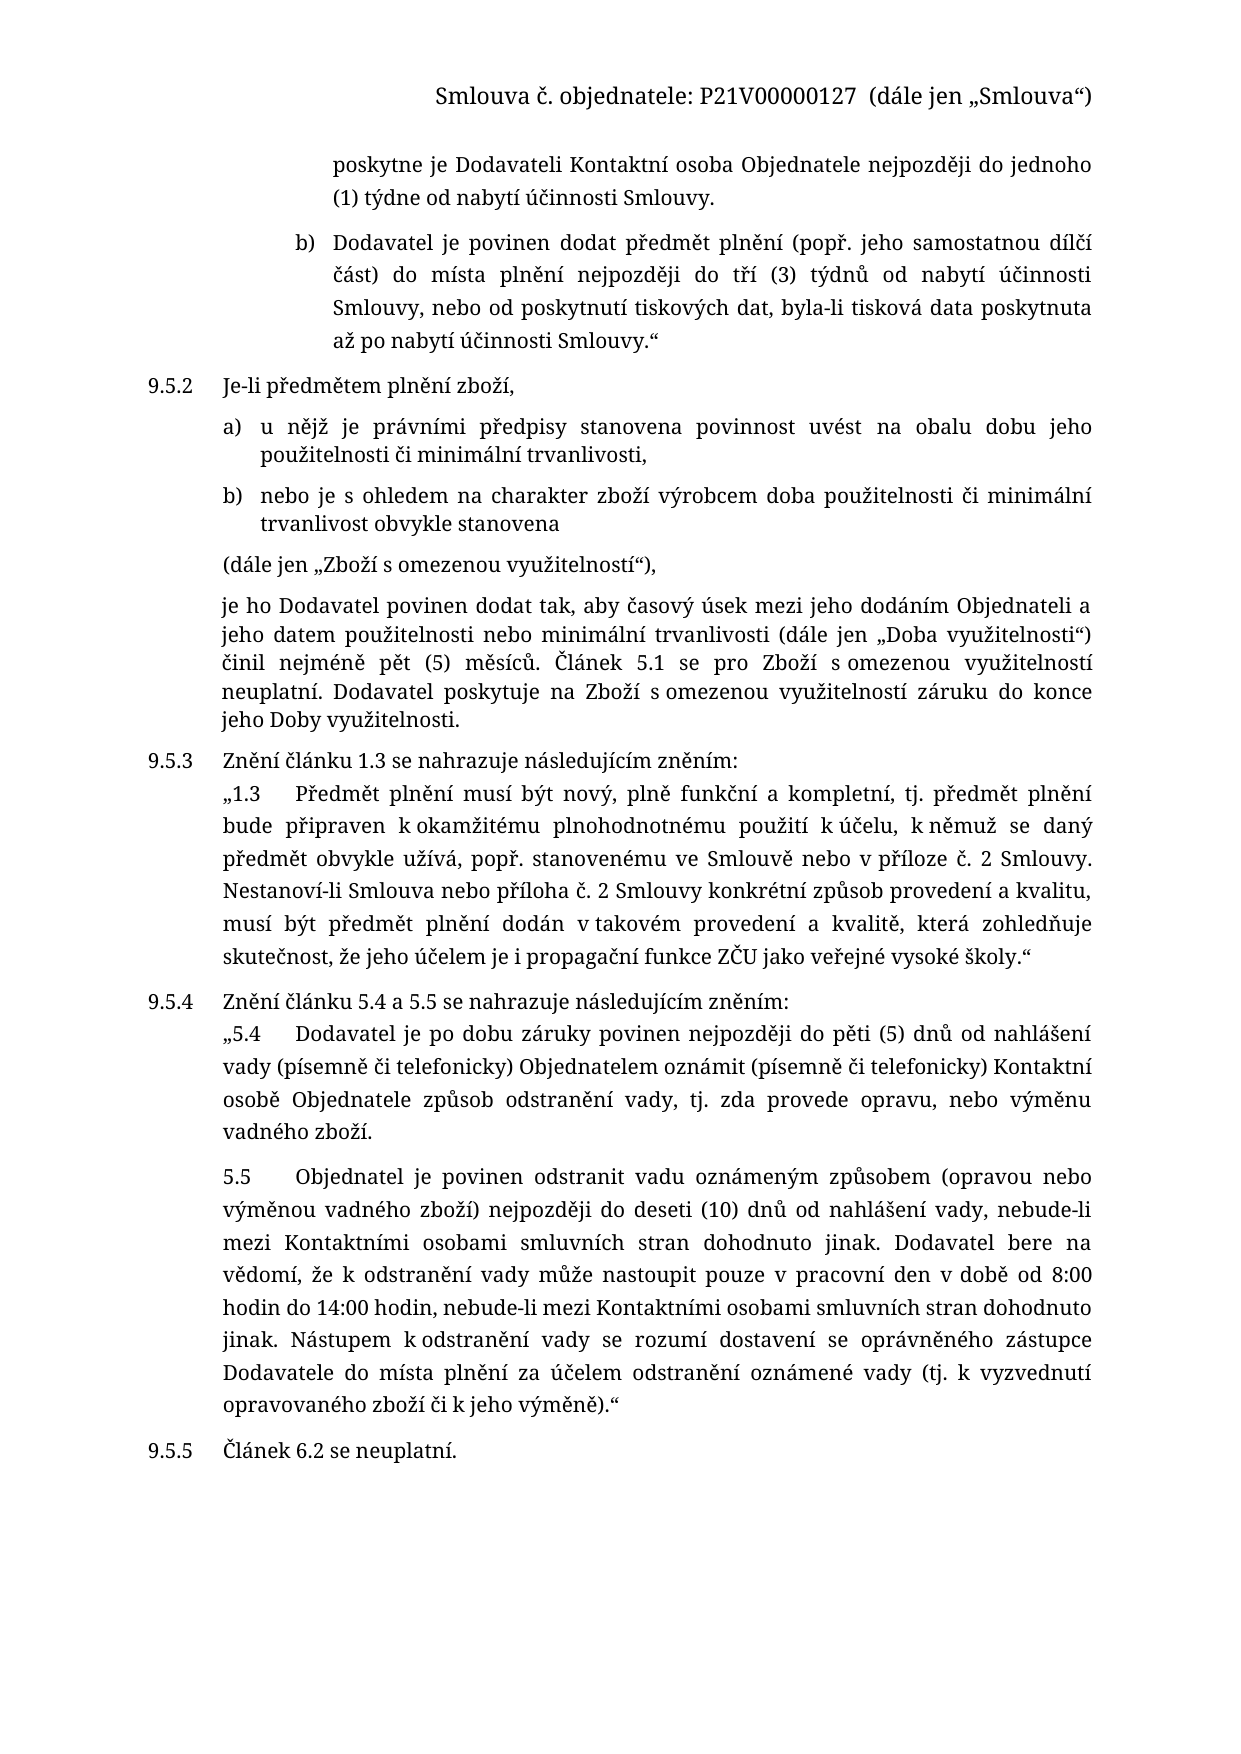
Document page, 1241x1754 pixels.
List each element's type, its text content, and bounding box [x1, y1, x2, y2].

list Dodavatel je povinen dodat předmět plnění (popř. jeho samostatnou dílčí část) do místa plnění nejpozději do tří (3) týdnů od nabytí účinnosti Smlouvy, nebo od poskytnutí tiskových dat, byla-li tisková data poskytnuta až po nabytí účinnosti Smlouvy.“ [295, 228, 1093, 354]
list Znění článku 5.4 a 5.5 se nahrazuje následujícím zněním: [148, 987, 1093, 1015]
list Je-li předmětem plnění zboží, [148, 371, 1093, 399]
list u nějž je právními předpisy stanovena povinnost uvést na obalu dobu jeho použitelnosti či minimální trvanlivosti, [223, 412, 1093, 469]
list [295, 150, 1093, 211]
list 5.5 Objednatel je povinen odstranit vadu oznámeným způsobem (opravou nebo výměnou vadného zboží) nejpozději do deseti (10) dnů od nahlášení vady, nebude-li mezi Kontaktními osobami smluvních stran dohodnuto jinak. Dodavatel bere na vědomí, že k odstranění vady může nastoupit pouze v pracovní den v době od 8:00 hodin do 14:00 hodin, nebude-li mezi Kontaktními osobami smluvních stran dohodnuto jinak. Nástupem k odstranění vady se rozumí dostavení se oprávněného zástupce Dodavatele do místa plnění za účelem odstranění oznámené vady (tj. k vyzvednutí opravovaného zboží či k jeho výměně).“ [223, 1162, 1093, 1419]
list „5.4 Dodavatel je po dobu záruky povinen nejpozději do pěti (5) dnů od nahlášení vady (písemně či telefonicky) Objednatelem oznámit (písemně či telefonicky) Kontaktní osobě Objednatele způsob odstranění vady, tj. zda provede opravu, nebo výměnu vadného zboží. [223, 1019, 1093, 1146]
text je ho Dodavatel povinen dodat tak, aby časový úsek mezi jeho dodáním Objednateli a jeho datem použitelnosti nebo minimální trvanlivosti (dále jen „Doba využitelnosti“) činil nejméně pět (5) měsíců. Článek 5.1 se pro Zboží s omezenou využitelností neuplatní. Dodavatel poskytuje na Zboží s omezenou využitelností záruku do konce jeho Doby využitelnosti. [221, 591, 1093, 734]
text (dále jen „Zboží s omezenou využitelností“), [223, 551, 1093, 579]
list Článek 6.2 se neuplatní. [148, 1436, 1093, 1464]
list nebo je s ohledem na charakter zboží výrobcem doba použitelnosti či minimální trvanlivost obvykle stanovena [223, 481, 1093, 538]
list „1.3 Předmět plnění musí být nový, plně funkční a kompletní, tj. předmět plnění bude připraven k okamžitému plnohodnotnému použití k účelu, k němuž se daný předmět obvykle užívá, popř. stanovenému ve Smlouvě nebo v příloze č. 2 Smlouvy. Nestanoví-li Smlouva nebo příloha č. 2 Smlouvy konkrétní způsob provedení a kvalitu, musí být předmět plnění dodán v takovém provedení a kvalitě, která zohledňuje skutečnost, že jeho účelem je i propagační funkce ZČU jako veřejné vysoké školy.“ [223, 779, 1093, 970]
list Znění článku 1.3 se nahrazuje následujícím zněním: [148, 746, 1093, 774]
